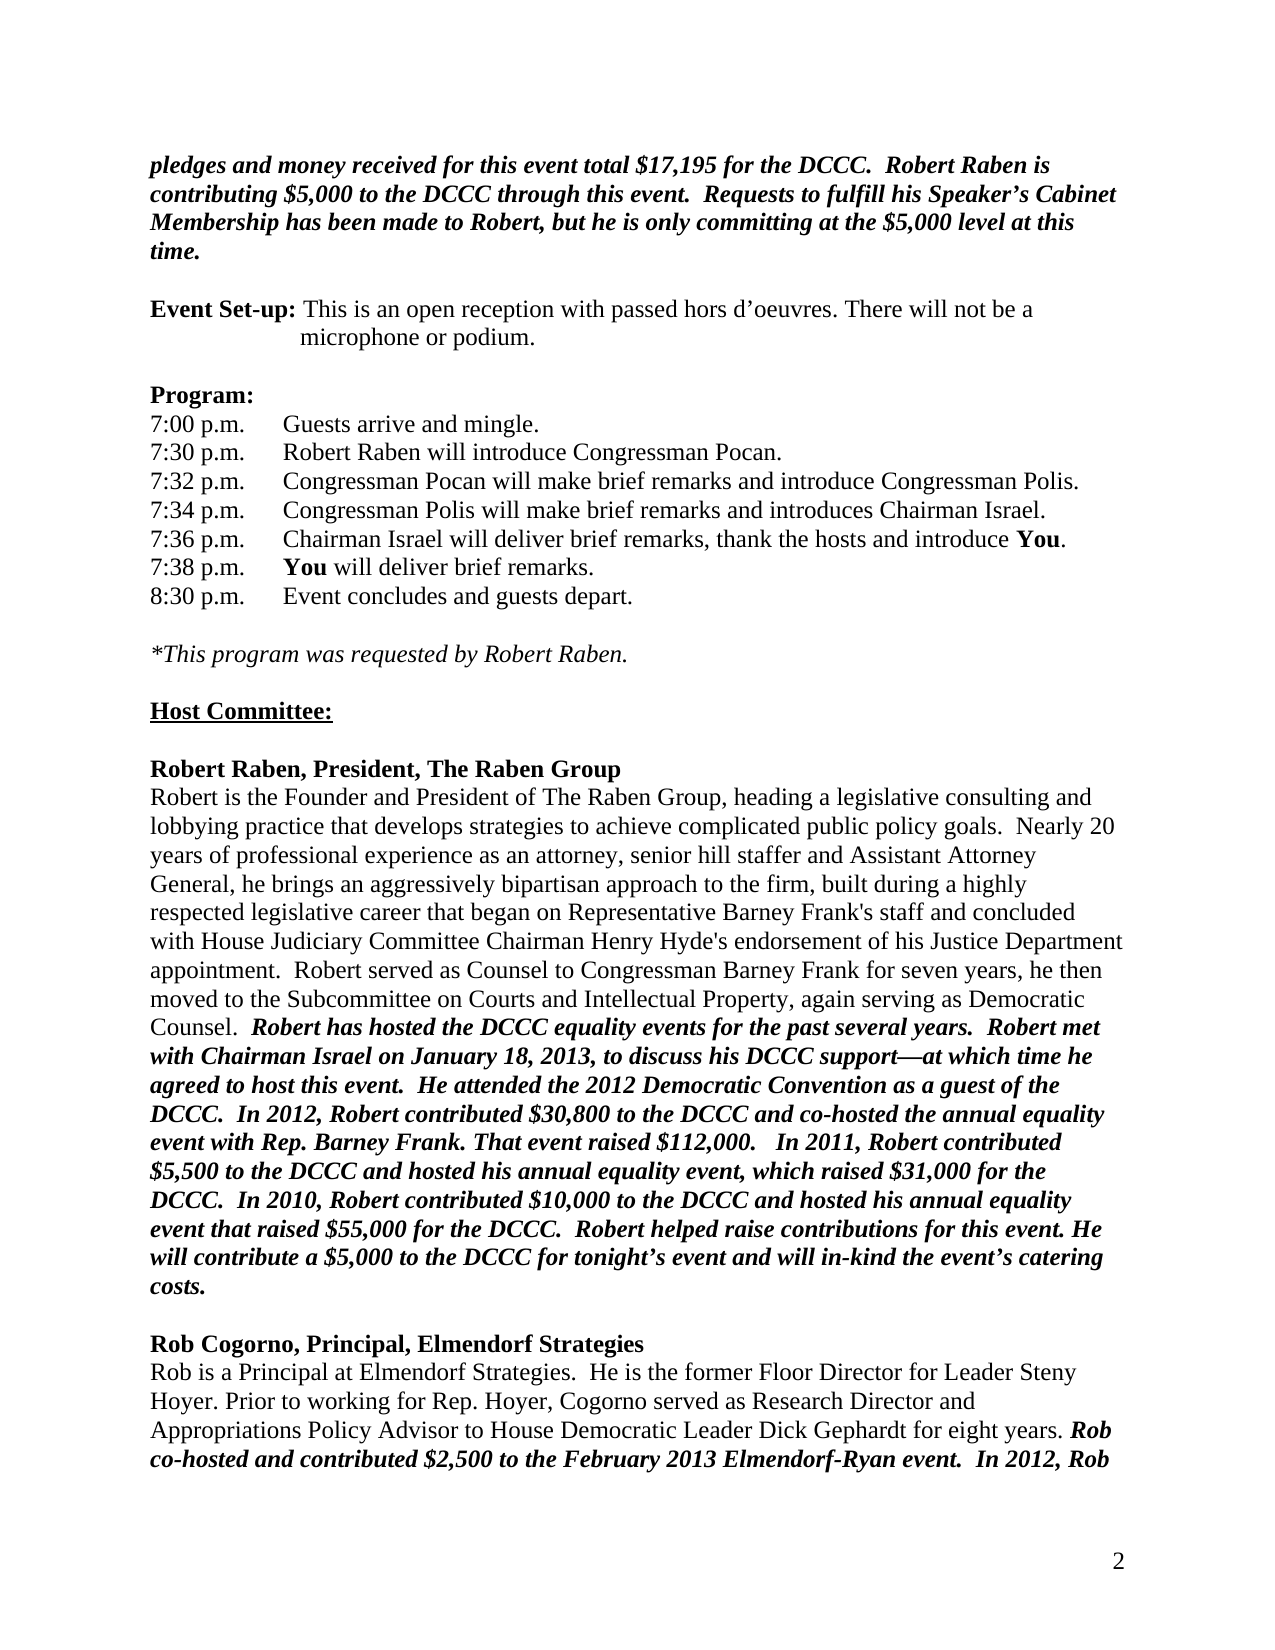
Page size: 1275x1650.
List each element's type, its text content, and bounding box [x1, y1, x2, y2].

text Robert Raben, President, The Raben Group [150, 754, 1125, 782]
text Event Set-up: This is an open reception with passed hors d’oeuvres. There will not be a microphone or podium. [150, 294, 1125, 351]
text 7:38 p.m. You will deliver brief remarks. [150, 552, 1125, 581]
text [150, 150, 1125, 265]
text 7:34 p.m. Congressman Polis will make brief remarks and introduces Chairman Israel. [150, 495, 1125, 524]
text Robert is the Founder and President of The Raben Group, heading a legislative consulting and lobbying practice that develops strategies to achieve complicated public policy goals. Nearly 20 years of professional experience as an attorney, senior hill staffer and Assistant Attorney General, he brings an aggressively bipartisan approach to the firm, built during a highly respected legislative career that began on Representative Barney Frank's staff and concluded with House Judiciary Committee Chairman Henry Hyde's endorsement of his Justice Department appointment. Robert served as Counsel to Congressman Barney Frank for seven years, he then moved to the Subcommittee on Courts and Intellectual Property, again serving as Democratic Counsel. Robert has hosted the DCCC equality events for the past several years. Robert met with Chairman Israel on January 18, 2013, to discuss his DCCC support—at which time he agreed to host this event. He attended the 2012 Democratic Convention as a guest of the DCCC. In 2012, Robert contributed $30,800 to the DCCC and co-hosted the annual equality event with Rep. Barney Frank. That event raised $112,000. In 2011, Robert contributed $5,500 to the DCCC and hosted his annual equality event, which raised $31,000 for the DCCC. In 2010, Robert contributed $10,000 to the DCCC and hosted his annual equality event that raised $55,000 for the DCCC. Robert helped raise contributions for this event. He will contribute a $5,000 to the DCCC for tonight’s event and will in-kind the event’s catering costs. [150, 782, 1125, 1300]
text 7:32 p.m. Congressman Pocan will make brief remarks and introduce Congressman Polis. [150, 466, 1125, 495]
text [150, 1357, 1125, 1472]
text Host Committee: [150, 696, 1125, 725]
text 7:36 p.m. Chairman Israel will deliver brief remarks, thank the hosts and introduce You. [150, 524, 1125, 552]
text Program: [150, 380, 1125, 409]
text 7:30 p.m. Robert Raben will introduce Congressman Pocan. [150, 437, 1125, 466]
text 7:00 p.m. Guests arrive and mingle. [150, 409, 1125, 437]
text *This program was requested by Robert Raben. [150, 639, 1125, 667]
text Rob Cogorno, Principal, Elmendorf Strategies [150, 1329, 1125, 1357]
text 8:30 p.m. Event concludes and guests depart. [150, 581, 1125, 610]
